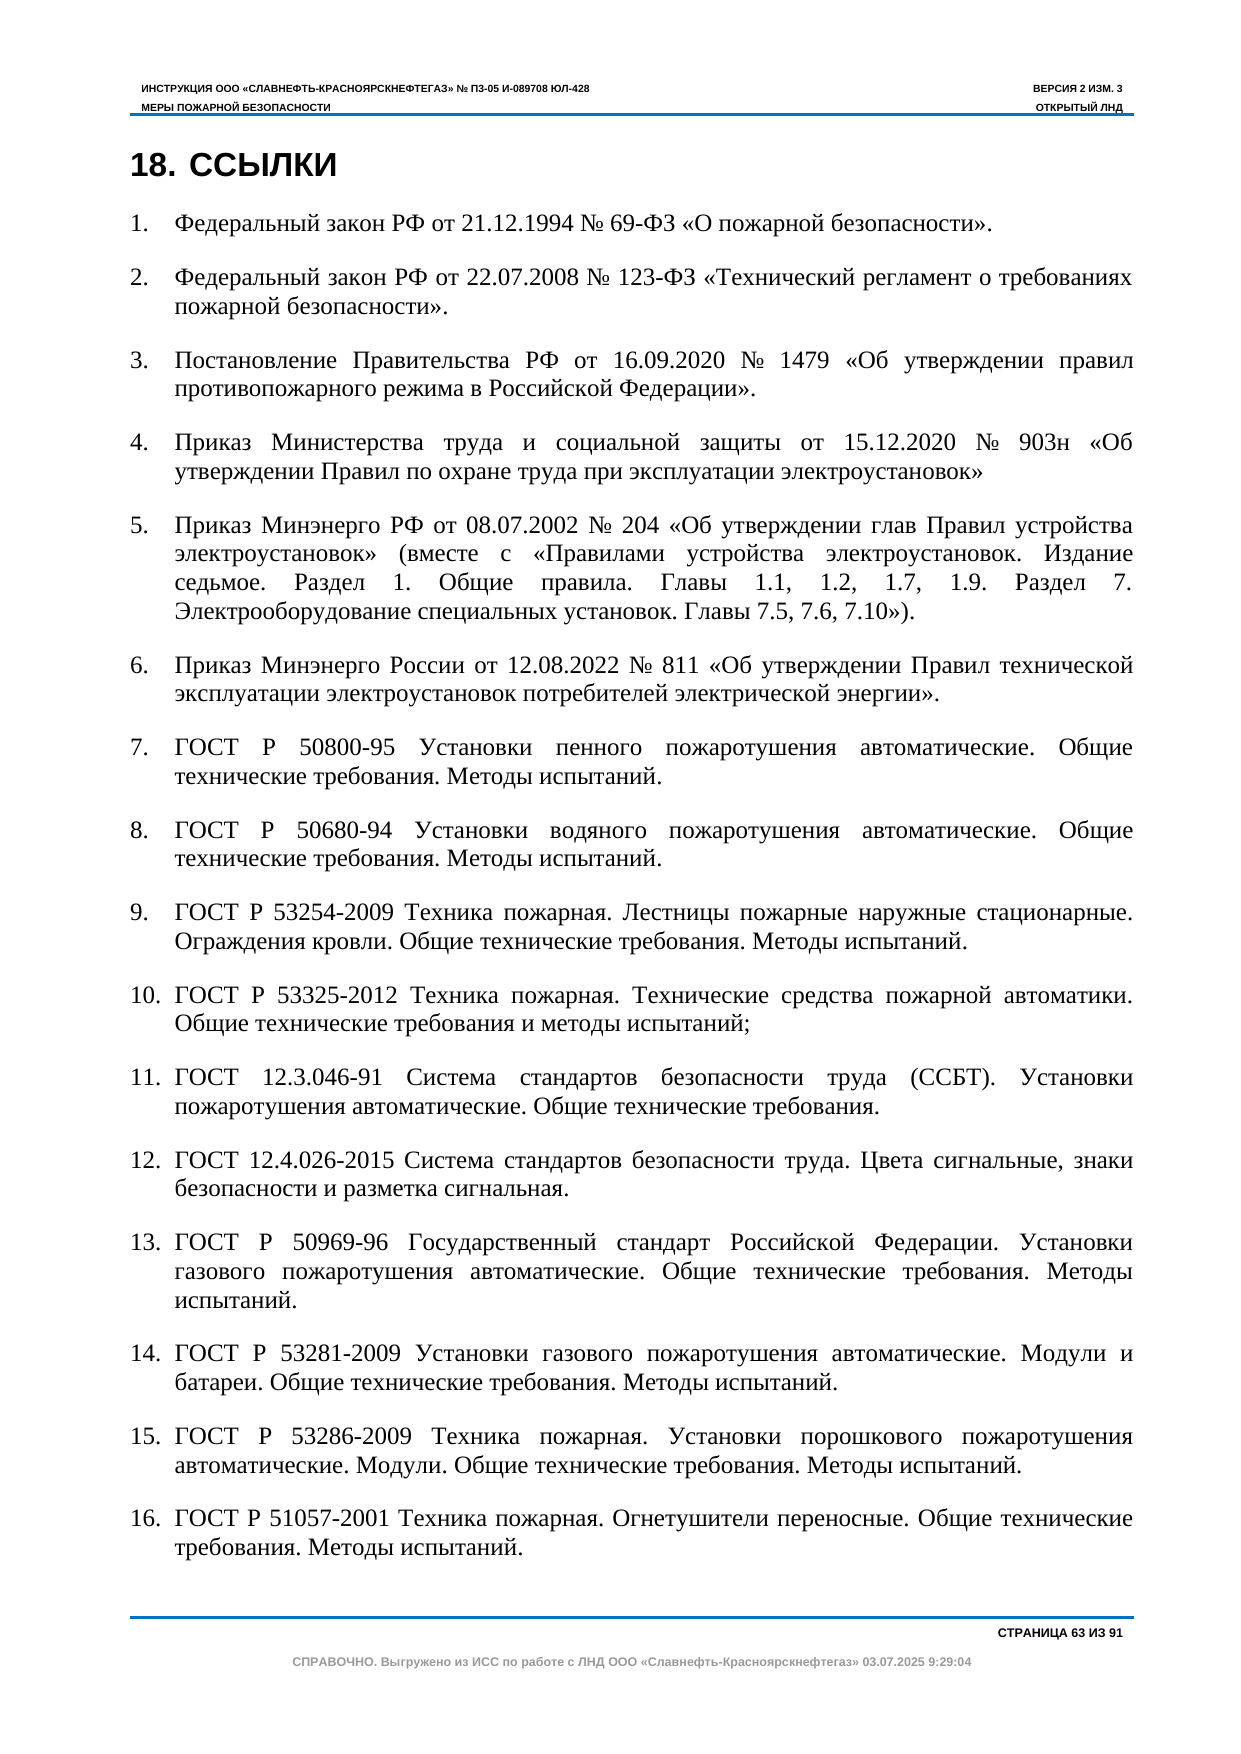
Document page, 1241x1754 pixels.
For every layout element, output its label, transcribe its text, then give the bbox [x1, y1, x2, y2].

list ГОСТ Р 51057-2001 Техника пожарная. Огнетушители переносные. Общие технические требования. Методы испытаний. [130, 1503, 1134, 1561]
list ГОСТ Р 53281-2009 Установки газового пожаротушения автоматические. Модули и батареи. Общие технические требования. Методы испытаний. [130, 1338, 1134, 1396]
list ГОСТ Р 53325-2012 Техника пожарная. Технические средства пожарной автоматики. Общие технические требования и методы испытаний; [130, 980, 1134, 1037]
list Федеральный закон РФ от 22.07.2008 № 123-ФЗ «Технический регламент о требованиях пожарной безопасности». [130, 262, 1134, 320]
list ГОСТ Р 50800-95 Установки пенного пожаротушения автоматические. Общие технические требования. Методы испытаний. [130, 732, 1134, 790]
list ГОСТ Р 50680-94 Установки водяного пожаротушения автоматические. Общие технические требования. Методы испытаний. [130, 815, 1134, 872]
list ГОСТ 12.4.026-2015 Система стандартов безопасности труда. Цвета сигнальные, знаки безопасности и разметка сигнальная. [130, 1145, 1134, 1202]
list Приказ Министерства труда и социальной защиты от 15.12.2020 № 903н «Об утверждении Правил по охране труда при эксплуатации электроустановок» [130, 427, 1134, 485]
list ГОСТ Р 53286-2009 Техника пожарная. Установки порошкового пожаротушения автоматические. Модули. Общие технические требования. Методы испытаний. [130, 1421, 1134, 1478]
list Приказ Минэнерго РФ от 08.07.2002 № 204 «Об утверждении глав Правил устройства электроустановок» (вместе с «Правилами устройства электроустановок. Издание седьмое. Раздел 1. Общие правила. Главы 1.1, 1.2, 1.7, 1.9. Раздел 7. Электрооборудование специальных установок. Главы 7.5, 7.6, 7.10»). [130, 510, 1134, 625]
list ГОСТ 12.3.046-91 Система стандартов безопасности труда (ССБТ). Установки пожаротушения автоматические. Общие технические требования. [130, 1062, 1134, 1120]
list ГОСТ Р 53254-2009 Техника пожарная. Лестницы пожарные наружные стационарные. Ограждения кровли. Общие технические требования. Методы испытаний. [130, 897, 1134, 955]
list Приказ Минэнерго России от 12.08.2022 № 811 «Об утверждении Правил технической эксплуатации электроустановок потребителей электрической энергии». [130, 650, 1134, 707]
list Постановление Правительства РФ от 16.09.2020 № 1479 «Об утверждении правил противопожарного режима в Российской Федерации». [130, 345, 1134, 402]
subtitle ССЫЛКИ [130, 145, 1134, 183]
list Федеральный закон РФ от 21.12.1994 № 69-ФЗ «О пожарной безопасности». [130, 208, 1134, 237]
list ГОСТ Р 50969-96 Государственный стандарт Российской Федерации. Установки газового пожаротушения автоматические. Общие технические требования. Методы испытаний. [130, 1227, 1134, 1313]
